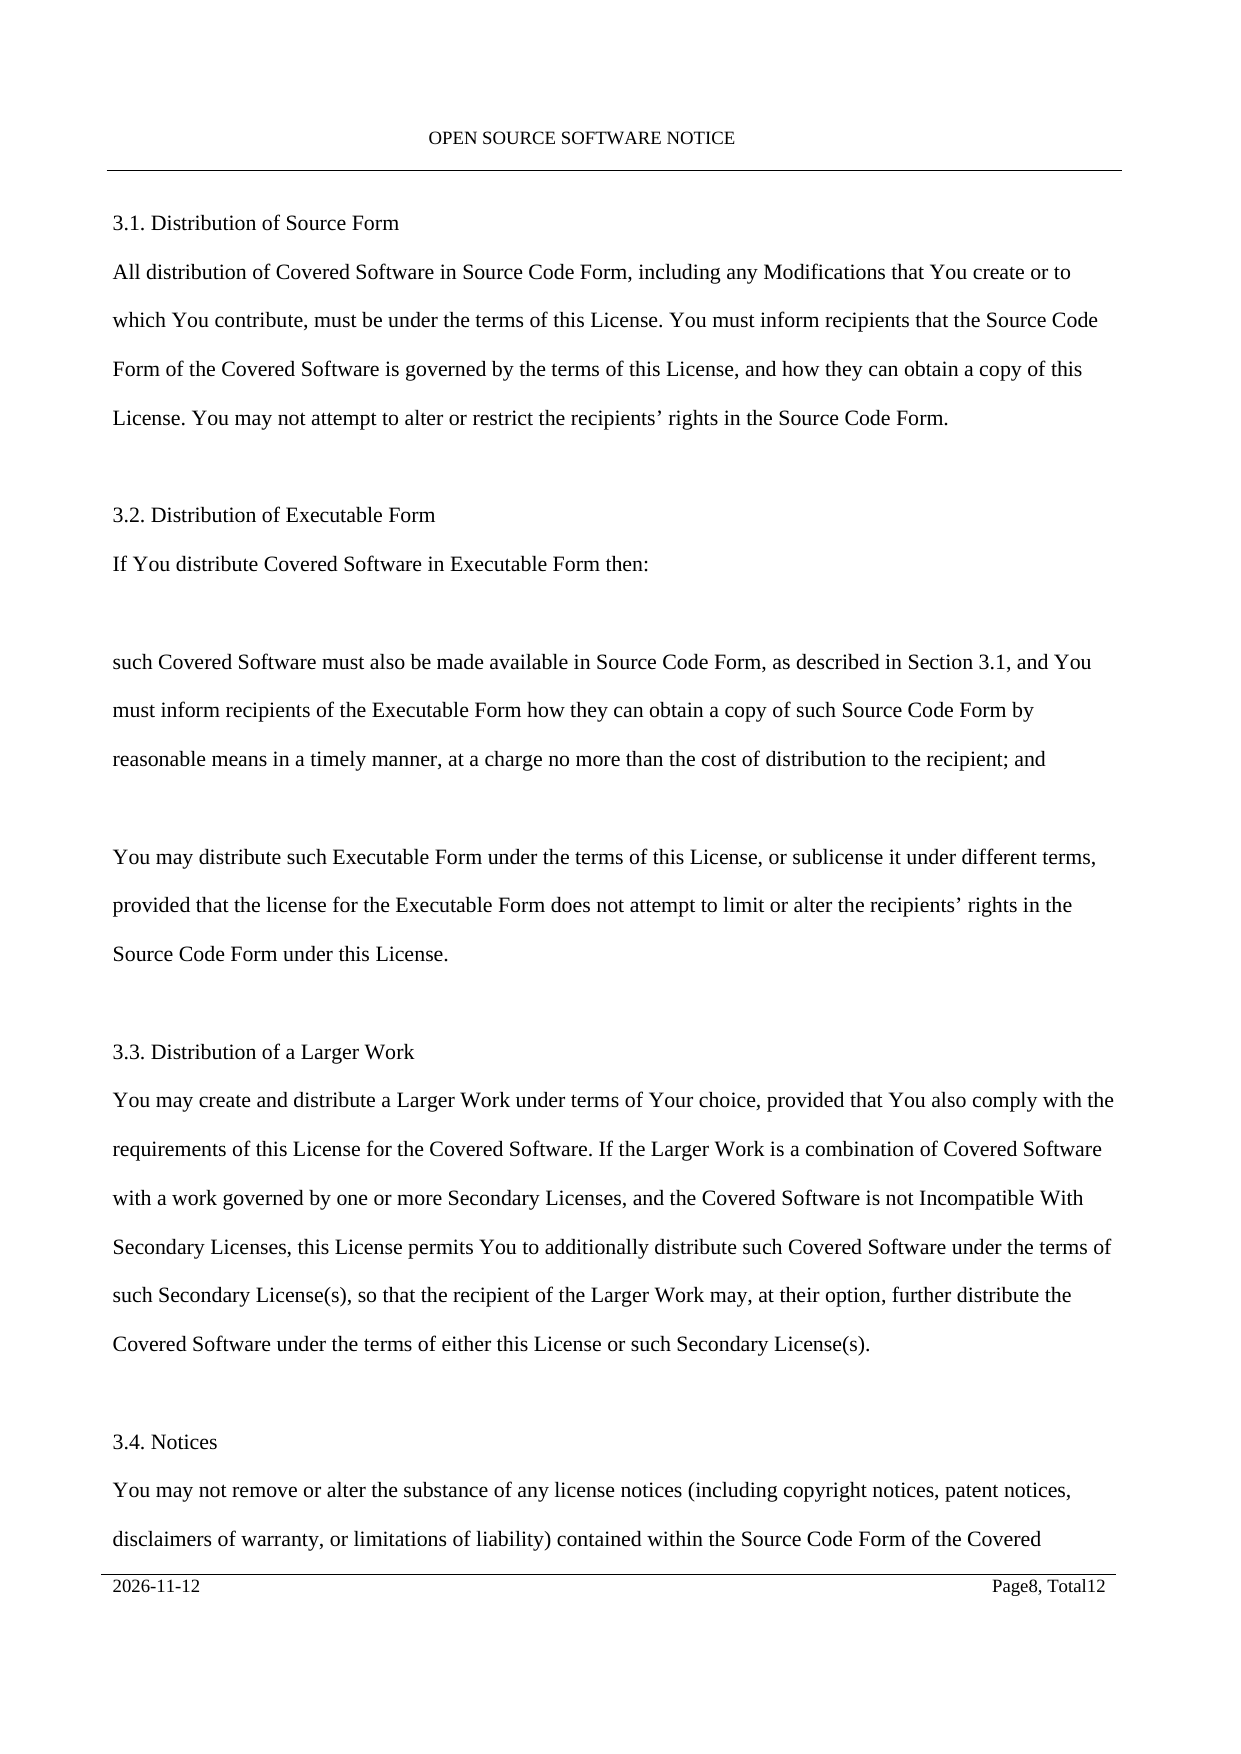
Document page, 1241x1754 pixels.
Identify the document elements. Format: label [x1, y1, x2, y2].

text [112, 206, 1128, 1555]
